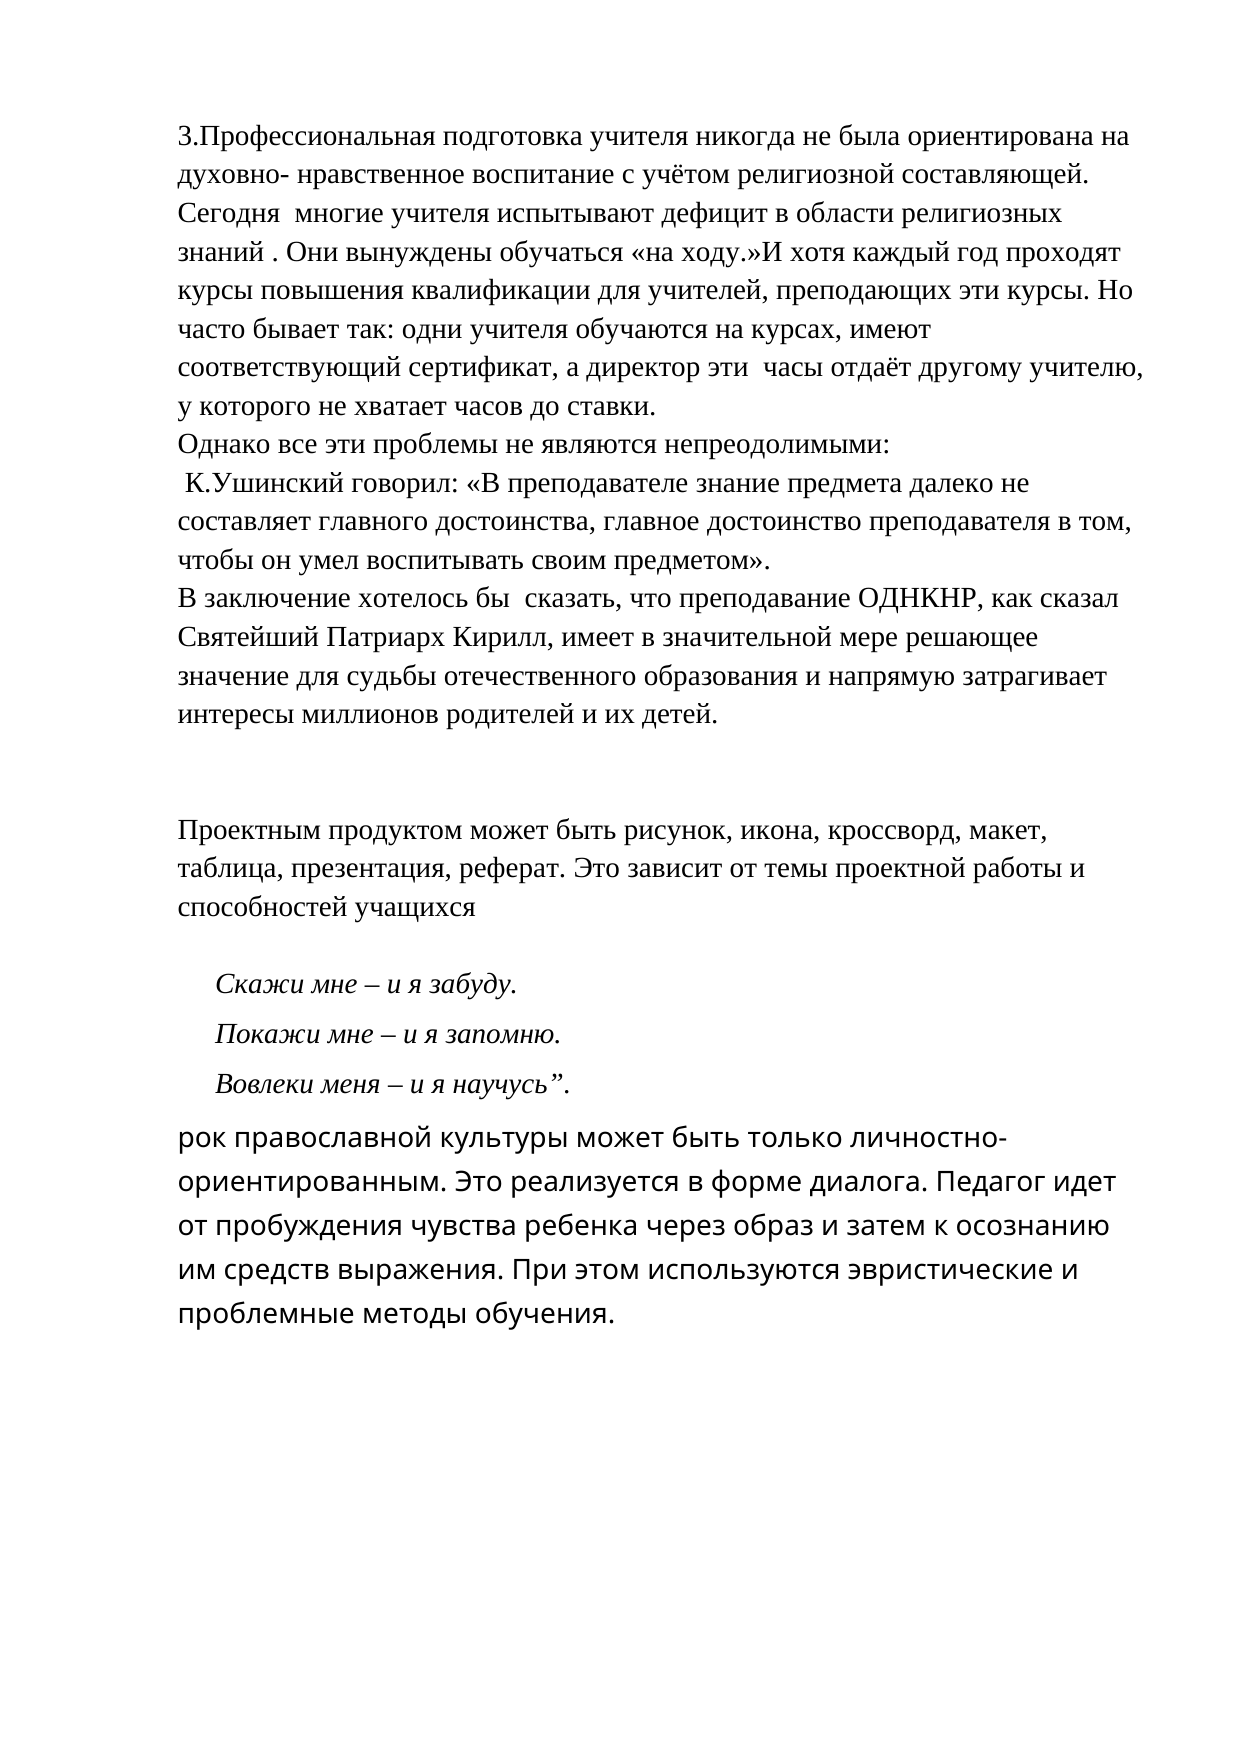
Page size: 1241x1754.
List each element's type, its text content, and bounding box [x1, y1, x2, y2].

text В заключение хотелось бы сказать, что преподавание ОДНКНР, как сказал Святейший Патриарх Кирилл, имеет в значительной мере решающее значение для судьбы отечественного образования и напрямую затрагивает интересы миллионов родителей и их детей. [177, 581, 1152, 730]
text Сегодня многие учителя испытывают дефицит в области религиозных знаний . Они вынуждены обучаться «на ходу.»И хотя каждый год проходят курсы повышения квалификации для учителей, преподающих эти курсы. Но часто бывает так: одни учителя обучаются на курсах, имеют соответствующий сертификат, а директор эти часы отдаёт другому учителю, у которого не хватает часов до ставки. [177, 195, 1152, 421]
text Покажи мне – и я запомню. [215, 1016, 1152, 1050]
text К.Ушинский говорил: «В преподавателе знание предмета далеко не составляет главного достоинства, главное достоинство преподавателя в том, чтобы он умел воспитывать своим предметом». [177, 465, 1152, 576]
text Однако все эти проблемы не являются непреодолимыми: [177, 426, 1152, 460]
text Проектным продуктом может быть рисунок, икона, кроссворд, макет, таблица, презентация, реферат. Это зависит от темы проектной работы и способностей учащихся [177, 812, 1152, 922]
text 3.Профессиональная подготовка учителя никогда не была ориентирована на духовно- нравственное воспитание с учётом религиозной составляющей. [177, 118, 1152, 190]
text Скажи мне – и я забуду. [215, 966, 1152, 999]
text Вовлеки меня – и я научусь”. [215, 1067, 1152, 1100]
text рок православной культуры может быть только личностно-ориентированным. Это реализуется в форме диалога. Педагог идет от пробуждения чувства ребенка через образ и затем к осознанию им средств выражения. При этом используются эвристические и проблемные методы обучения. [177, 1117, 1152, 1332]
